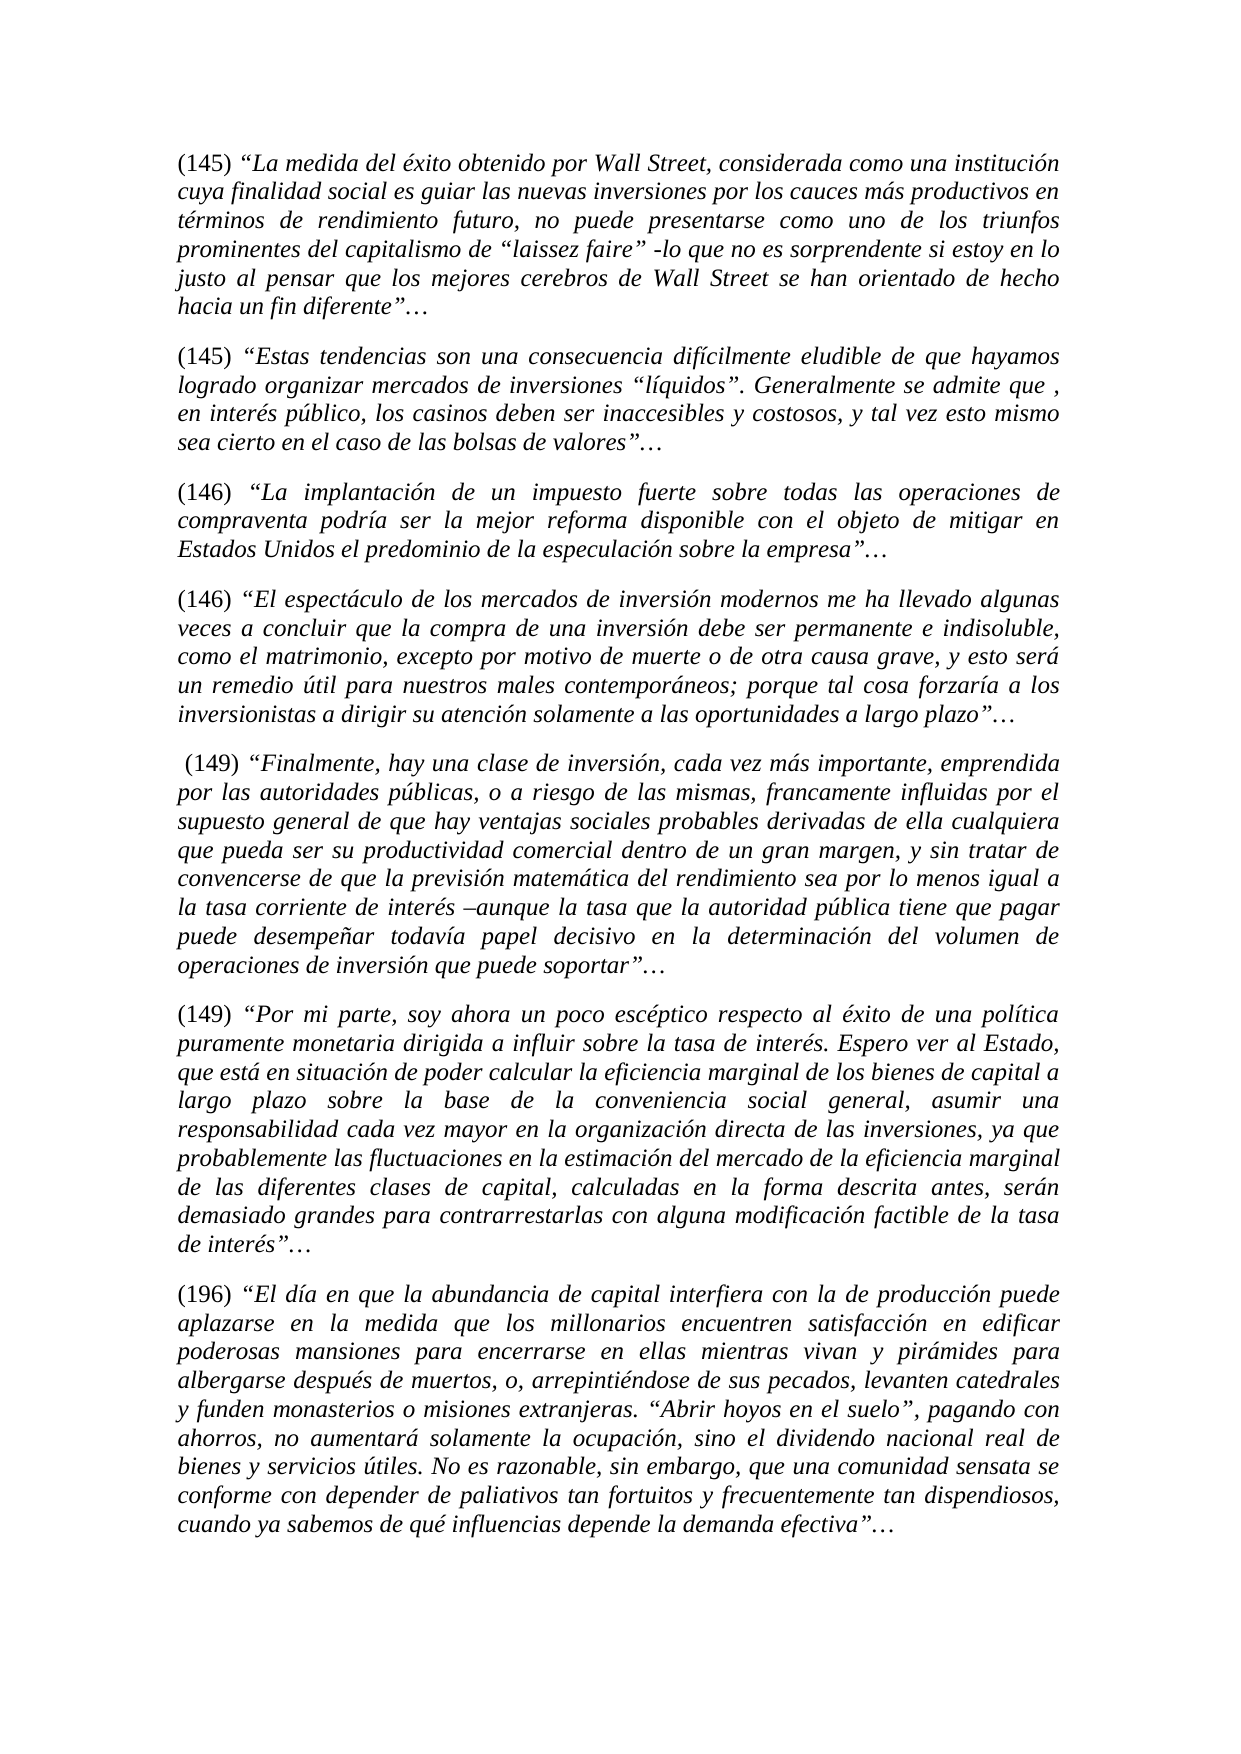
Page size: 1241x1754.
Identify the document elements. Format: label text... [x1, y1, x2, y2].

text (149) “Finalmente, hay una clase de inversión, cada vez más importante, emprendida por las autoridades públicas, o a riesgo de las mismas, francamente influidas por el supuesto general de que hay ventajas sociales probables derivadas de ella cualquiera que pueda ser su productividad comercial dentro de un gran margen, y sin tratar de convencerse de que la previsión matemática del rendimiento sea por lo menos igual a la tasa corriente de interés –aunque la tasa que la autoridad pública tiene que pagar puede desempeñar todavía papel decisivo en la determinación del volumen de operaciones de inversión que puede soportar”… [177, 748, 1063, 978]
text (145) “Estas tendencias son una consecuencia difícilmente eludible de que hayamos logrado organizar mercados de inversiones “líquidos”. Generalmente se admite que , en interés público, los casinos deben ser inaccesibles y costosos, y tal vez esto mismo sea cierto en el caso de las bolsas de valores”… [177, 341, 1063, 456]
text (145) “La medida del éxito obtenido por Wall Street, considerada como una institución cuya finalidad social es guiar las nuevas inversiones por los cauces más productivos en términos de rendimiento futuro, no puede presentarse como uno de los triunfos prominentes del capitalismo de “laissez faire” -lo que no es sorprendente si estoy en lo justo al pensar que los mejores cerebros de Wall Street se han orientado de hecho hacia un fin diferente”… [177, 148, 1063, 320]
text (149) “Por mi parte, soy ahora un poco escéptico respecto al éxito de una política puramente monetaria dirigida a influir sobre la tasa de interés. Espero ver al Estado, que está en situación de poder calcular la eficiencia marginal de los bienes de capital a largo plazo sobre la base de la conveniencia social general, asumir una responsabilidad cada vez mayor en la organización directa de las inversiones, ya que probablemente las fluctuaciones en la estimación del mercado de la eficiencia marginal de las diferentes clases de capital, calculadas en la forma descrita antes, serán demasiado grandes para contrarrestarlas con alguna modificación factible de la tasa de interés”… [177, 999, 1063, 1258]
text (146) “El espectáculo de los mercados de inversión modernos me ha llevado algunas veces a concluir que la compra de una inversión debe ser permanente e indisoluble, como el matrimonio, excepto por motivo de muerte o de otra causa grave, y esto será un remedio útil para nuestros males contemporáneos; porque tal cosa forzaría a los inversionistas a dirigir su atención solamente a las oportunidades a largo plazo”… [177, 584, 1063, 728]
text (146) “La implantación de un impuesto fuerte sobre todas las operaciones de compraventa podría ser la mejor reforma disponible con el objeto de mitigar en Estados Unidos el predominio de la especulación sobre la empresa”… [177, 477, 1063, 563]
text (196) “El día en que la abundancia de capital interfiera con la de producción puede aplazarse en la medida que los millonarios encuentren satisfacción en edificar poderosas mansiones para encerrarse en ellas mientras vivan y pirámides para albergarse después de muertos, o, arrepintiéndose de sus pecados, levanten catedrales y funden monasterios o misiones extranjeras. “Abrir hoyos en el suelo”, pagando con ahorros, no aumentará solamente la ocupación, sino el dividendo nacional real de bienes y servicios útiles. No es razonable, sin embargo, que una comunidad sensata se conforme con depender de paliativos tan fortuitos y frecuentemente tan dispendiosos, cuando ya sabemos de qué influencias depende la demanda efectiva”… [177, 1279, 1063, 1538]
